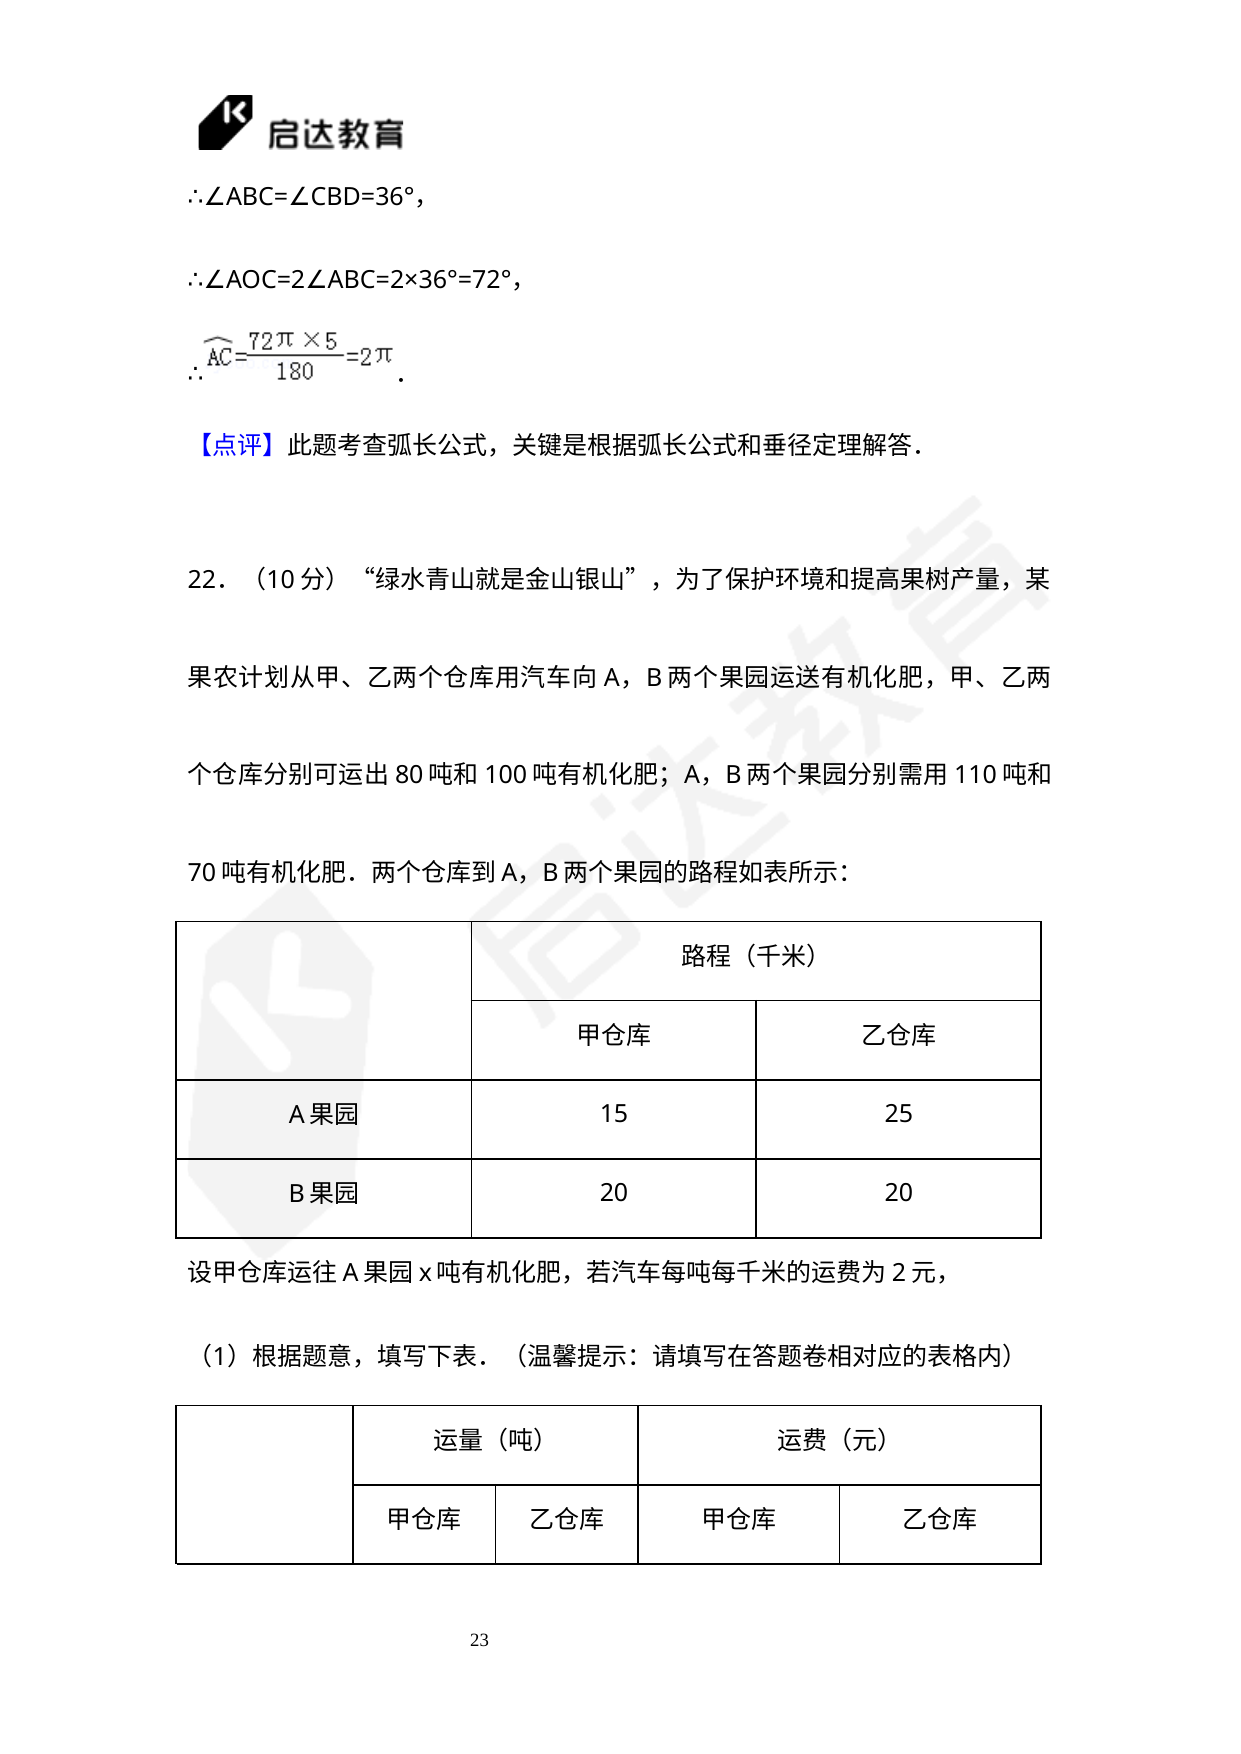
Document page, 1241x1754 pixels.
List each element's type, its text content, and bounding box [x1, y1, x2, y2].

table_cell 甲仓库 [354, 1486, 495, 1563]
text ∴∠ABC=∠CBD=36°， [187, 162, 1053, 227]
table_cell A果园 [177, 1081, 471, 1158]
table_cell 25 [757, 1081, 1040, 1158]
picture [203, 328, 396, 383]
table_cell 乙仓库 [496, 1486, 637, 1563]
table_cell 15 [472, 1081, 755, 1158]
text 设甲仓库运往A果园x吨有机化肥，若汽车每吨每千米的运费为2元， [187, 1238, 1053, 1303]
table_header 运量（吨） [354, 1406, 637, 1484]
text 【点评】此题考查弧长公式，关键是根据弧长公式和垂径定理解答． [187, 411, 1053, 476]
table_header [177, 922, 471, 1079]
text 22．（10分）“绿水青山就是金山银山”，为了保护环境和提高果树产量，某果农计划从甲、乙两个仓库用汽车向A，B两个果园运送有机化肥，甲、乙两个仓库分别可运出80吨和100吨有机化肥；A，B两个果园分别需用110吨和70吨有机化肥．两个仓库到A，B两个果园的路程如表所示： [187, 545, 1053, 903]
picture [198, 95, 404, 150]
text ∴∠AOC=2∠ABC=2×36°=72°， [187, 245, 1053, 310]
table_cell 乙仓库 [840, 1486, 1040, 1563]
table_cell 20 [472, 1160, 755, 1237]
table_header [177, 1406, 352, 1563]
table_cell B果园 [177, 1160, 471, 1237]
table_cell 乙仓库 [757, 1001, 1040, 1079]
table_header 运费（元） [639, 1406, 1040, 1484]
text ∴． [187, 328, 1053, 393]
text （1）根据题意，填写下表．（温馨提示：请填写在答题卷相对应的表格内） [187, 1322, 1053, 1387]
table_cell 甲仓库 [639, 1486, 839, 1563]
table_cell 20 [757, 1160, 1040, 1237]
table_header 路程（千米） [472, 922, 1040, 1000]
table_cell 甲仓库 [472, 1001, 755, 1079]
